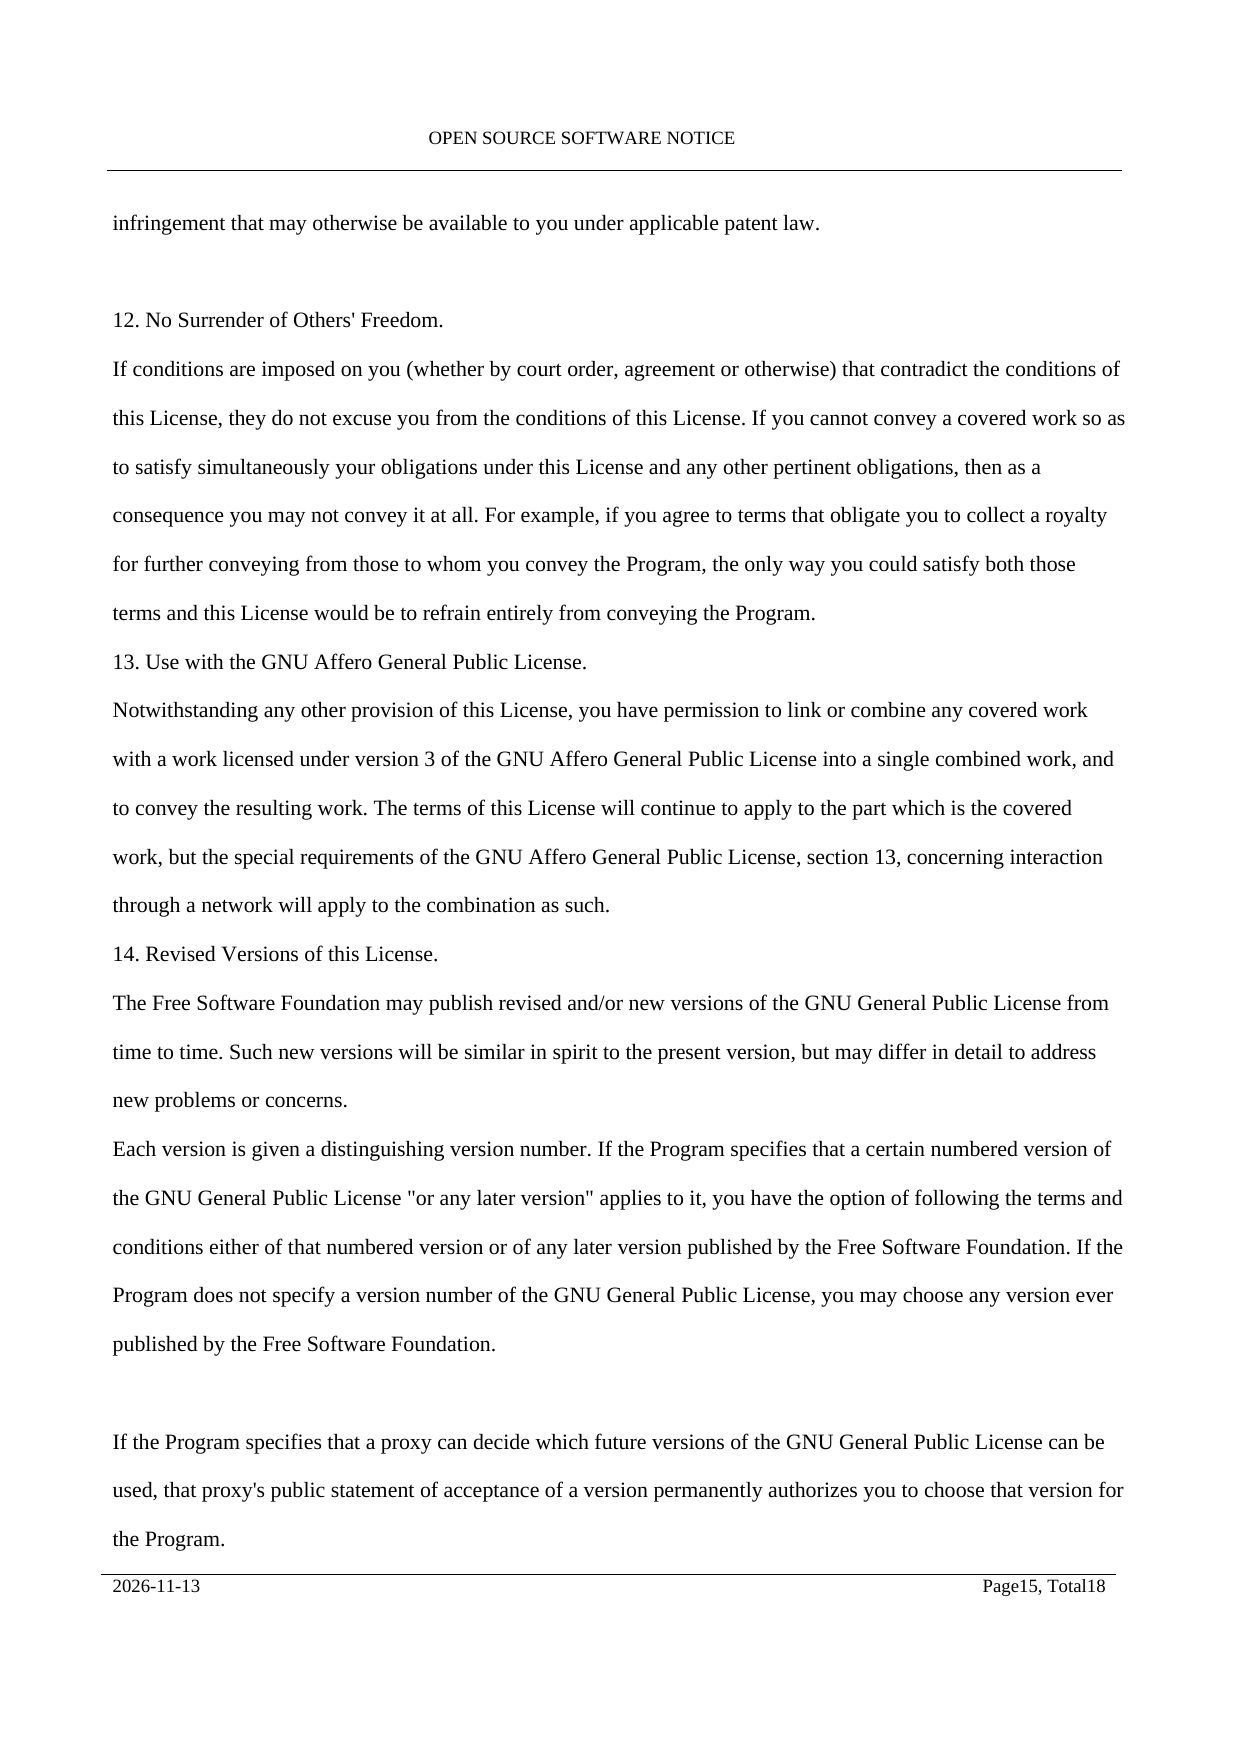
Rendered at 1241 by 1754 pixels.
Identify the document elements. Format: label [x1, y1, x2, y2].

text [112, 206, 1128, 1555]
